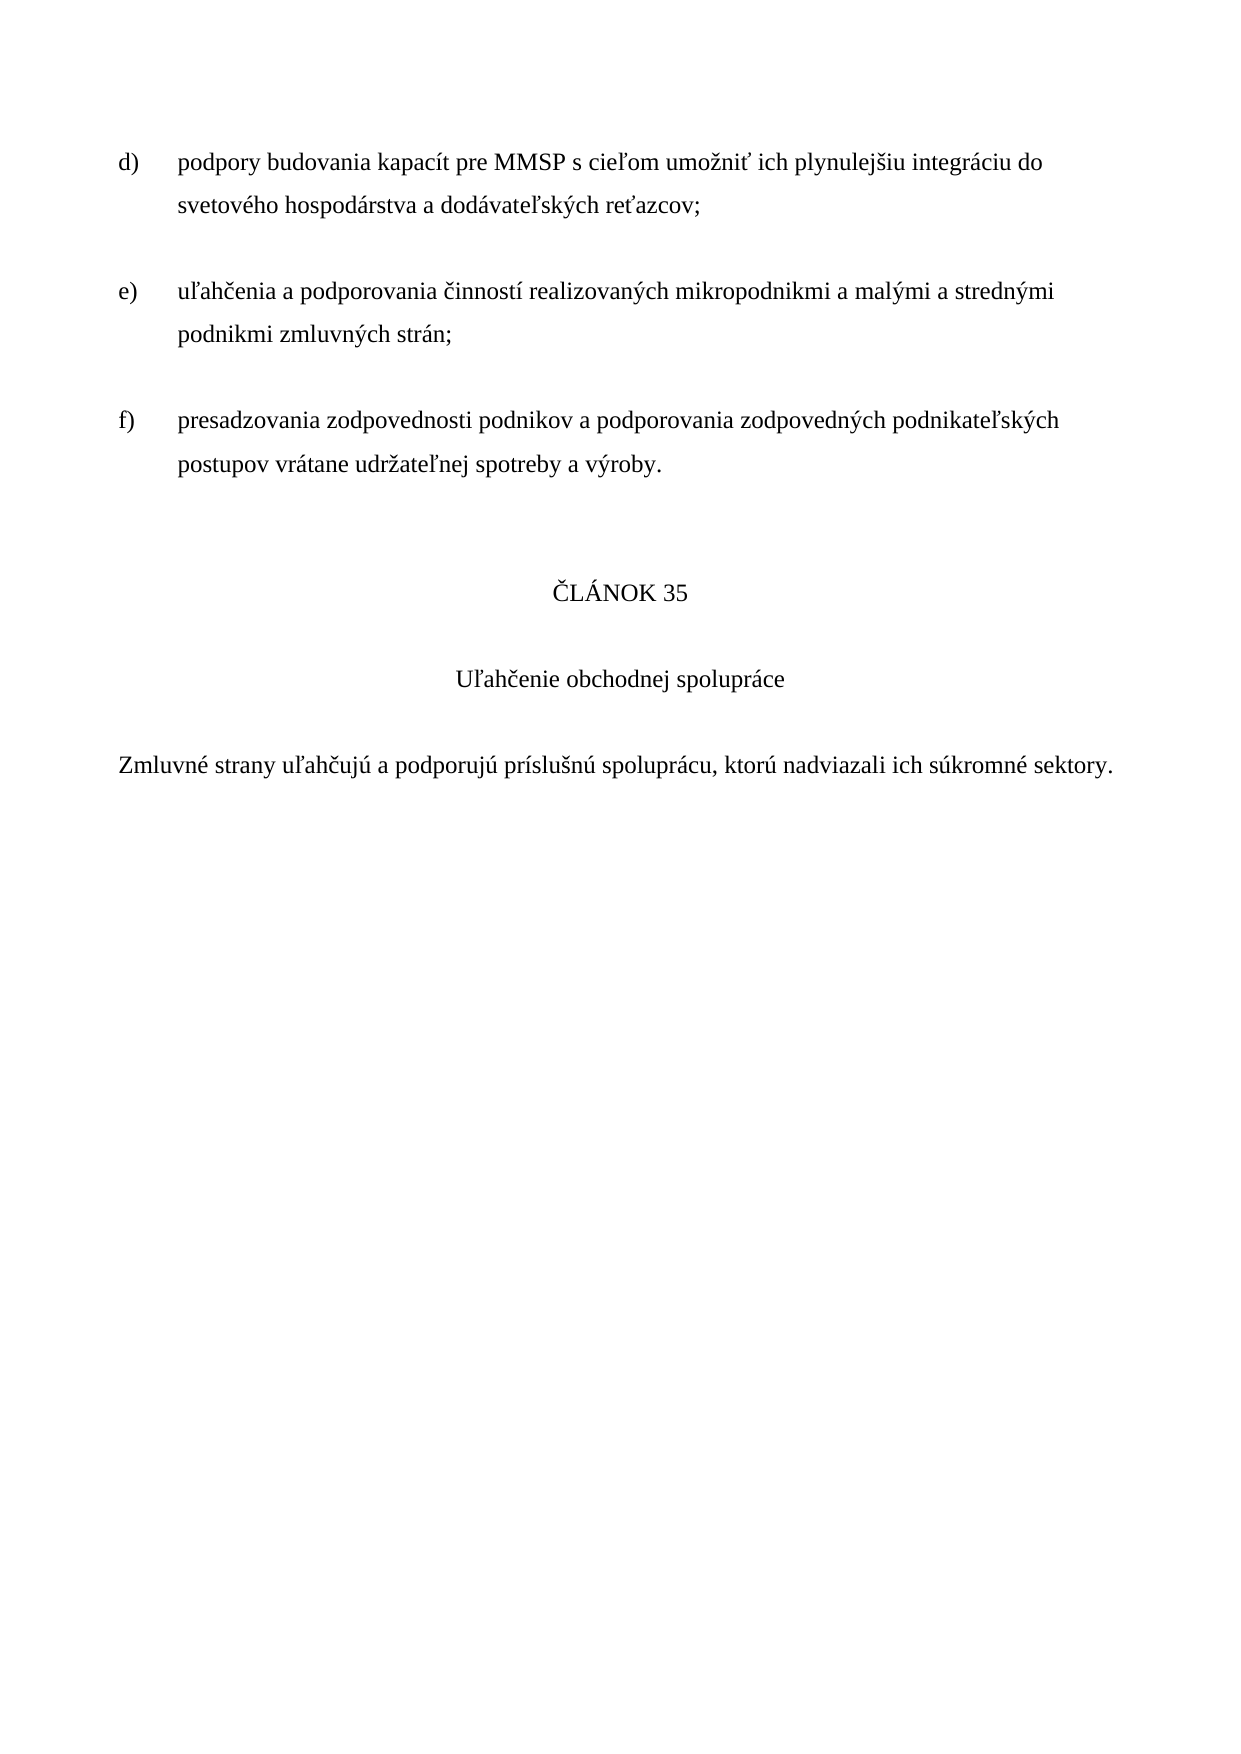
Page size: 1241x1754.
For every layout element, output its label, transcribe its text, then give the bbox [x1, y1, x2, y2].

text Uľahčenie obchodnej spolupráce [118, 664, 1122, 693]
text Zmluvné strany uľahčujú a podporujú príslušnú spoluprácu, ktorú nadviazali ich súkromné sektory. [118, 751, 1122, 779]
text f) presadzovania zodpovednosti podnikov a podporovania zodpovedných podnikateľských postupov vrátane udržateľnej spotreby a výroby. [118, 406, 1122, 477]
text e) uľahčenia a podporovania činností realizovaných mikropodnikmi a malými a strednými podnikmi zmluvných strán; [118, 276, 1122, 348]
text ČLÁNOK 35 [118, 578, 1122, 607]
text d) podpory budovania kapacít pre MMSP s cieľom umožniť ich plynulejšiu integráciu do svetového hospodárstva a dodávateľských reťazcov; [118, 147, 1122, 219]
